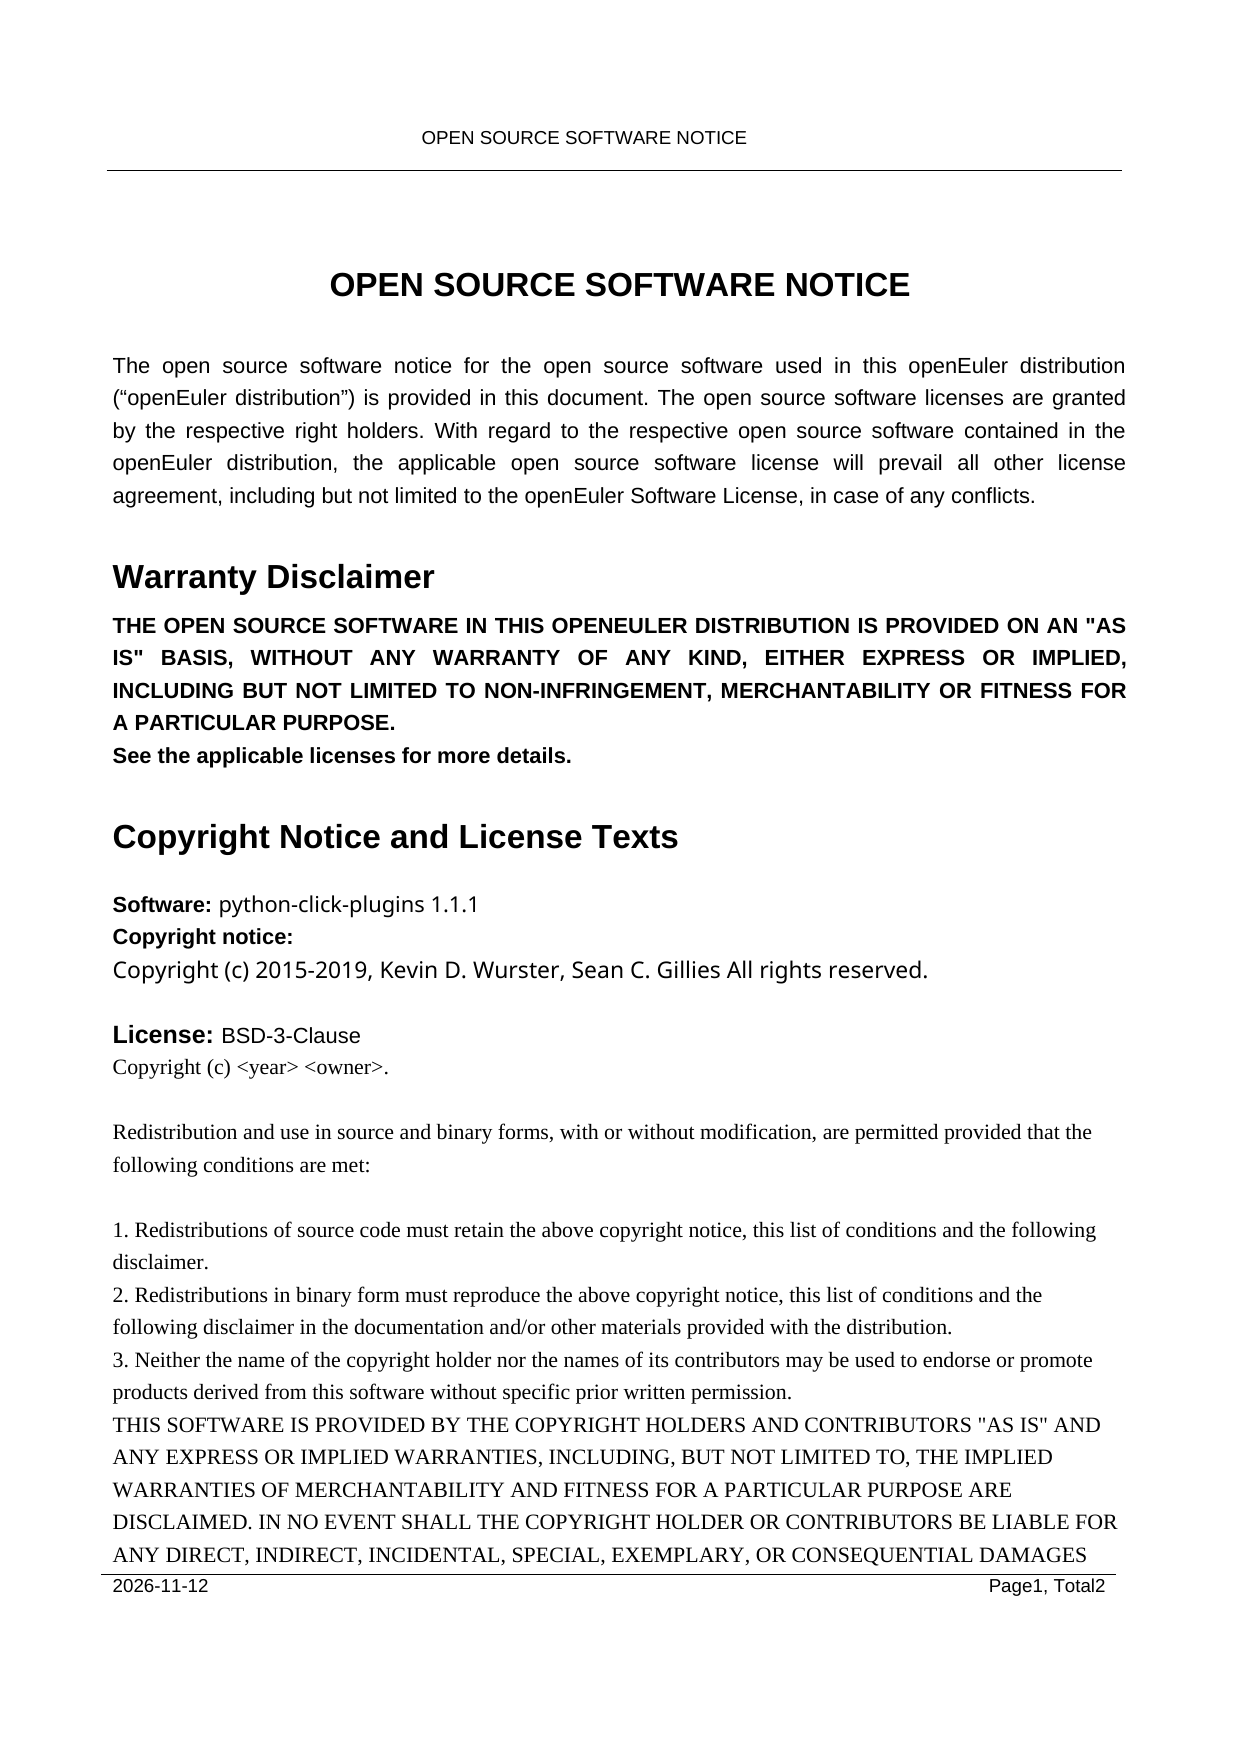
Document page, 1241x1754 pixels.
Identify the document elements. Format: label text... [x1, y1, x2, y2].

text Copyright (c) 2015-2019, Kevin D. Wurster, Sean C. Gillies All rights reserved. [112, 953, 1128, 1018]
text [112, 1051, 1128, 1571]
text Copyright Notice and License Texts [112, 804, 1128, 869]
text The open source software notice for the open source software used in this openEuler distribution (“openEuler distribution”) is provided in this document. The open source software licenses are granted by the respective right holders. With regard to the respective open source software contained in the openEuler distribution, the applicable open source software license will prevail all other license agreement, including but not limited to the openEuler Software License, in case of any conflicts. [112, 349, 1128, 511]
text Warranty Disclaimer [112, 544, 1128, 609]
text Software: python-click-plugins 1.1.1 [112, 888, 1128, 921]
text OPEN SOURCE SOFTWARE NOTICE [112, 251, 1128, 316]
text License: BSD-3-Clause [112, 1018, 1128, 1051]
text Copyright notice: [112, 921, 1128, 953]
text THE OPEN SOURCE SOFTWARE IN THIS OPENEULER DISTRIBUTION IS PROVIDED ON AN "AS IS" BASIS, WITHOUT ANY WARRANTY OF ANY KIND, EITHER EXPRESS OR IMPLIED, INCLUDING BUT NOT LIMITED TO NON-INFRINGEMENT, MERCHANTABILITY OR FITNESS FOR A PARTICULAR PURPOSE. See the applicable licenses for more details. [112, 609, 1128, 771]
